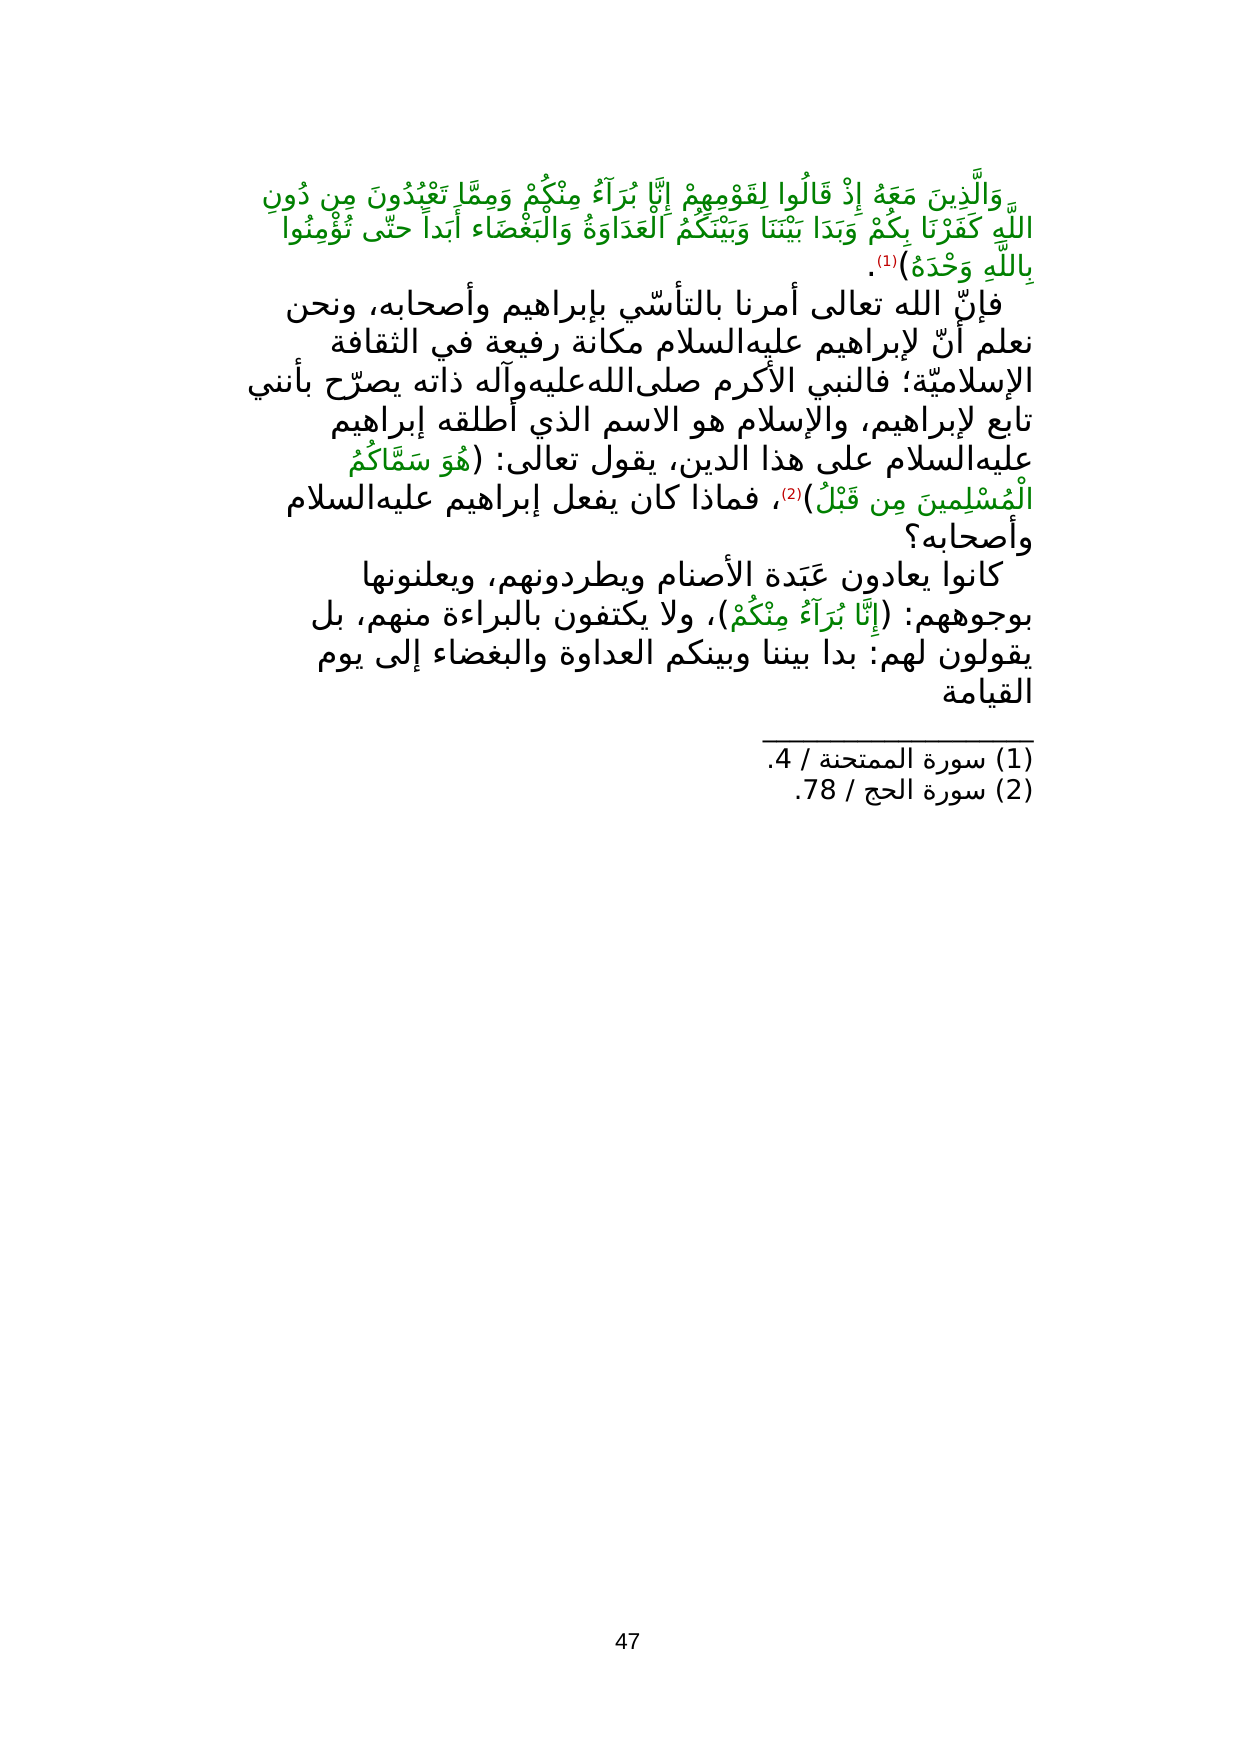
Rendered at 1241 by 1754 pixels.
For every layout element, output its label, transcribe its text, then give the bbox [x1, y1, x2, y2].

text (1) سورة الممتحنة / 4. [222, 743, 1033, 774]
text ____________________ [222, 711, 1033, 743]
text فإنّ الله تعالى أمرنا بالتأسّي بإبراهيم وأصحابه، ونحن نعلم أنّ لإبراهيم عليه‌السلام مكانة رفيعة في الثقافة الإسلاميّة؛ فالنبي الأكرم صلى‌الله‌عليه‌وآله ذاته يصرّح بأنني تابع لإبراهيم، والإسلام هو الاسم الذي أطلقه إبراهيم عليه‌السلام على هذا الدين، يقول تعالى: (هُوَ سَمَّاكُمُ الْمُسْلِمينَ مِن قَبْلُ)(2)، فماذا كان يفعل إبراهيم عليه‌السلام وأصحابه؟ [222, 284, 1033, 556]
text (2) سورة الحج / 78. [222, 774, 1033, 806]
text كانوا يعادون عَبَدة الأصنام ويطردونهم، ويعلنونها بوجوههم: (إِنَّا بُرَآءُ مِنْكُمْ)، ولا يكتفون بالبراءة منهم، بل يقولون لهم: بدا بيننا وبينكم العداوة والبغضاء إلى يوم القيامة [222, 556, 1033, 711]
text وَالَّذِينَ مَعَهُ إِذْ قَالُوا لِقَوْمِهِمْ إِنَّا بُرَآءُ مِنْكُمْ وَمِمَّا تَعْبُدُونَ مِن دُونِ اللَّهِ كَفَرْنَا بِكُمْ وَبَدَا بَيْنَنَا وَبَيْنَكُمُ الْعَدَاوَةُ وَالْبَغْضَاء أَبَداً حتّى تُؤْمِنُوا بِاللَّهِ وَحْدَهُ)(1). [222, 177, 1033, 284]
